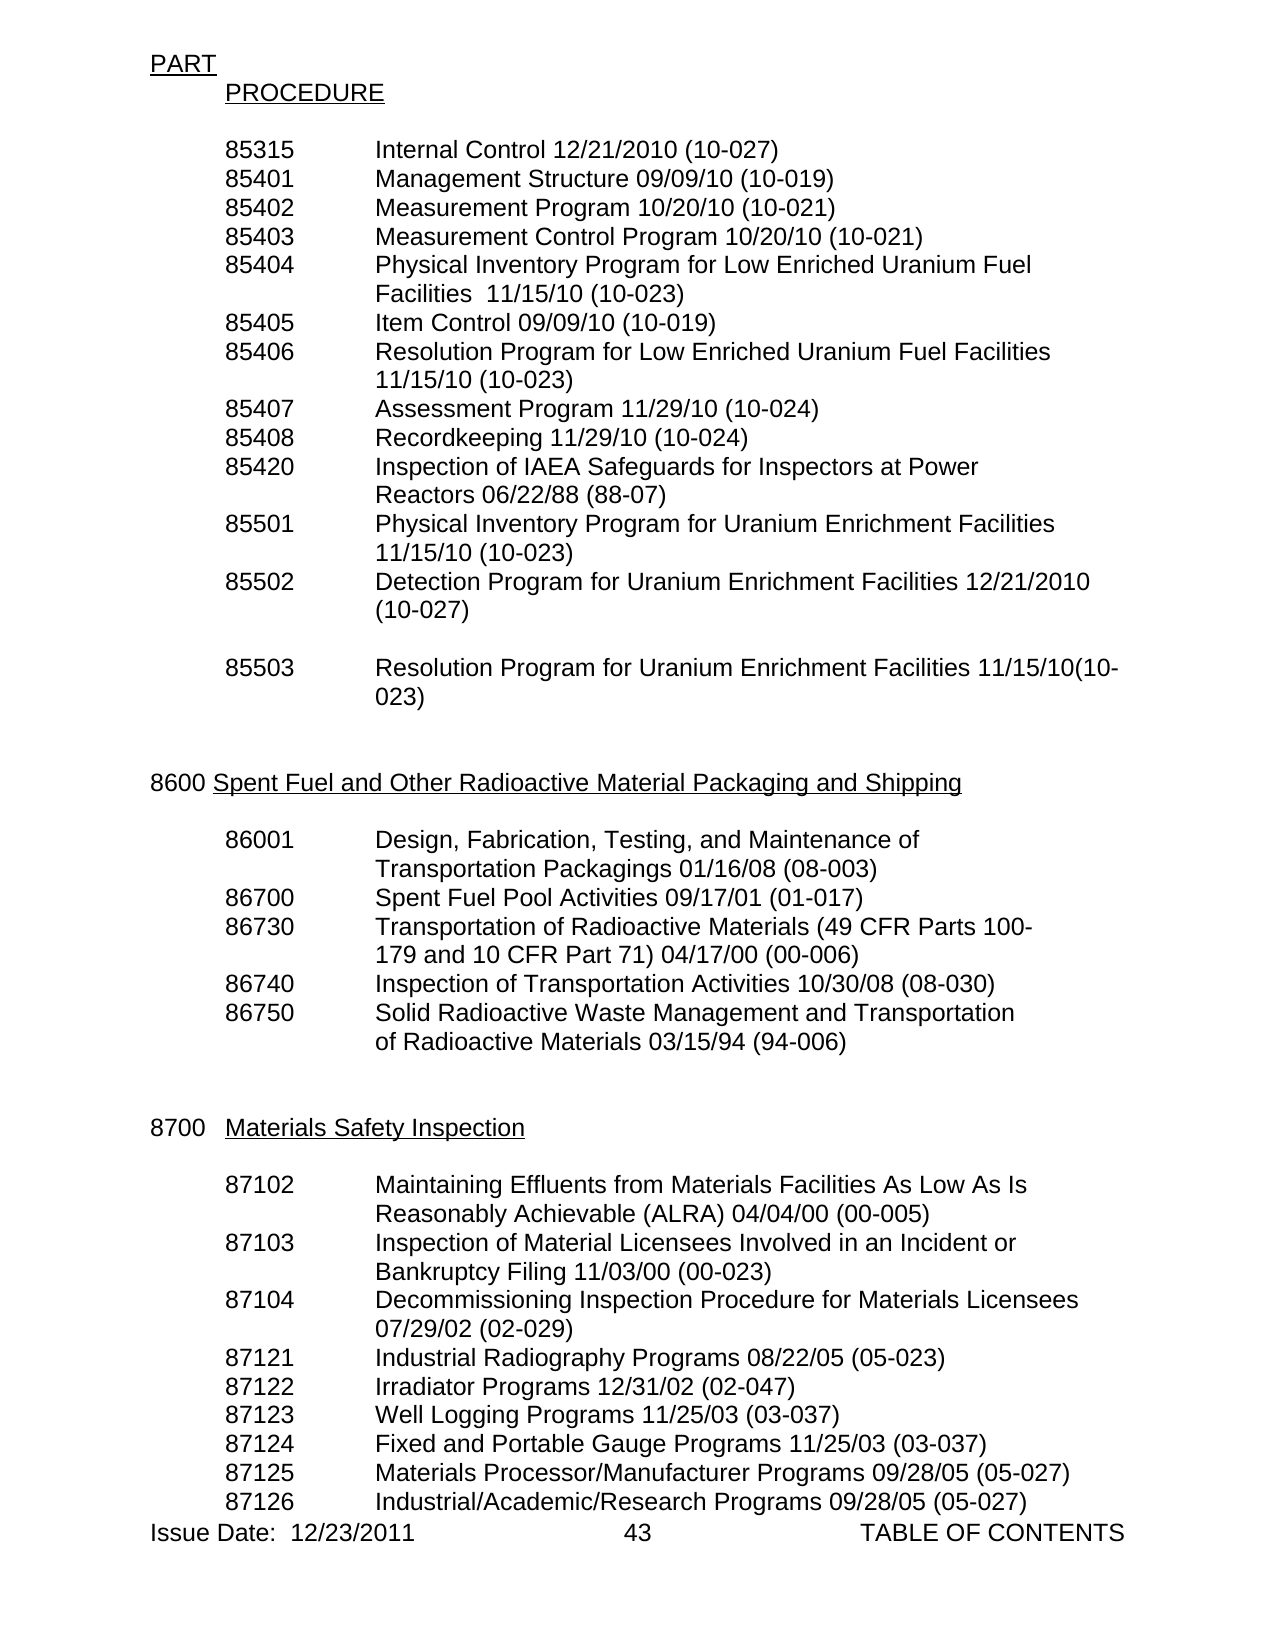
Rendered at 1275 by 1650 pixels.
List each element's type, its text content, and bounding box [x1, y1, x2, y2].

text Transportation Packagings 01/16/08 (08-003) [150, 854, 1125, 883]
text 85406 Resolution Program for Low Enriched Uranium Fuel Facilities 11/15/10 (10-023) [150, 337, 1125, 394]
text 87122 Irradiator Programs 12/31/02 (02-047) [150, 1372, 1125, 1400]
text 87126 Industrial/Academic/Research Programs 09/28/05 (05-027) [150, 1487, 1125, 1515]
text 86730 Transportation of Radioactive Materials (49 CFR Parts 100- [150, 912, 1125, 940]
text 86001 Design, Fabrication, Testing, and Maintenance of [150, 825, 1125, 854]
text 8700 Materials Safety Inspection [150, 1113, 1125, 1142]
text Reactors 06/22/88 (88-07) [225, 480, 1125, 509]
text 87124 Fixed and Portable Gauge Programs 11/25/03 (03-037) [150, 1429, 1125, 1458]
text 85501 Physical Inventory Program for Uranium Enrichment Facilities 11/15/10 (10-023) [150, 509, 1125, 567]
text 86700 Spent Fuel Pool Activities 09/17/01 (01-017) [150, 883, 1125, 912]
text 85503 Resolution Program for Uranium Enrichment Facilities 11/15/10(10-023) [150, 653, 1125, 710]
text 8600 Spent Fuel and Other Radioactive Material Packaging and Shipping [150, 768, 1125, 797]
text 86740 Inspection of Transportation Activities 10/30/08 (08-030) [150, 969, 1125, 998]
text 87121 Industrial Radiography Programs 08/22/05 (05-023) [150, 1343, 1125, 1372]
text 87102 Maintaining Effluents from Materials Facilities As Low As Is Reasonably Achievable (ALRA) 04/04/00 (00-005) [150, 1170, 1125, 1228]
text Bankruptcy Filing 11/03/00 (00-023) [150, 1257, 1125, 1285]
text 87123 Well Logging Programs 11/25/03 (03-037) [150, 1400, 1125, 1429]
text 85408 Recordkeeping 11/29/10 (10-024) [150, 423, 1125, 452]
text of Radioactive Materials 03/15/94 (94-006) [225, 1027, 1125, 1055]
text 85420 Inspection of IAEA Safeguards for Inspectors at Power [150, 452, 1125, 480]
text 85405 Item Control 09/09/10 (10-019) [150, 308, 1125, 337]
text 85502 Detection Program for Uranium Enrichment Facilities 12/21/2010 (10-027) [150, 567, 1125, 624]
text 85315 Internal Control 12/21/2010 (10-027) [150, 135, 1125, 164]
text 87104 Decommissioning Inspection Procedure for Materials Licensees [150, 1285, 1125, 1314]
text 07/29/02 (02-029) [150, 1314, 1125, 1343]
text 85401 Management Structure 09/09/10 (10-019) [150, 164, 1125, 193]
text 85407 Assessment Program 11/29/10 (10-024) [150, 394, 1125, 423]
text 85403 Measurement Control Program 10/20/10 (10-021) [150, 222, 1125, 250]
text 87103 Inspection of Material Licensees Involved in an Incident or [150, 1228, 1125, 1257]
text 179 and 10 CFR Part 71) 04/17/00 (00-006) [150, 940, 1125, 969]
text 86750 Solid Radioactive Waste Management and Transportation [150, 998, 1125, 1027]
text 87125 Materials Processor/Manufacturer Programs 09/28/05 (05-027) [150, 1458, 1125, 1487]
text 85404 Physical Inventory Program for Low Enriched Uranium Fuel Facilities 11/15/10 (10-023) [150, 250, 1125, 308]
text 85402 Measurement Program 10/20/10 (10-021) [150, 193, 1125, 222]
